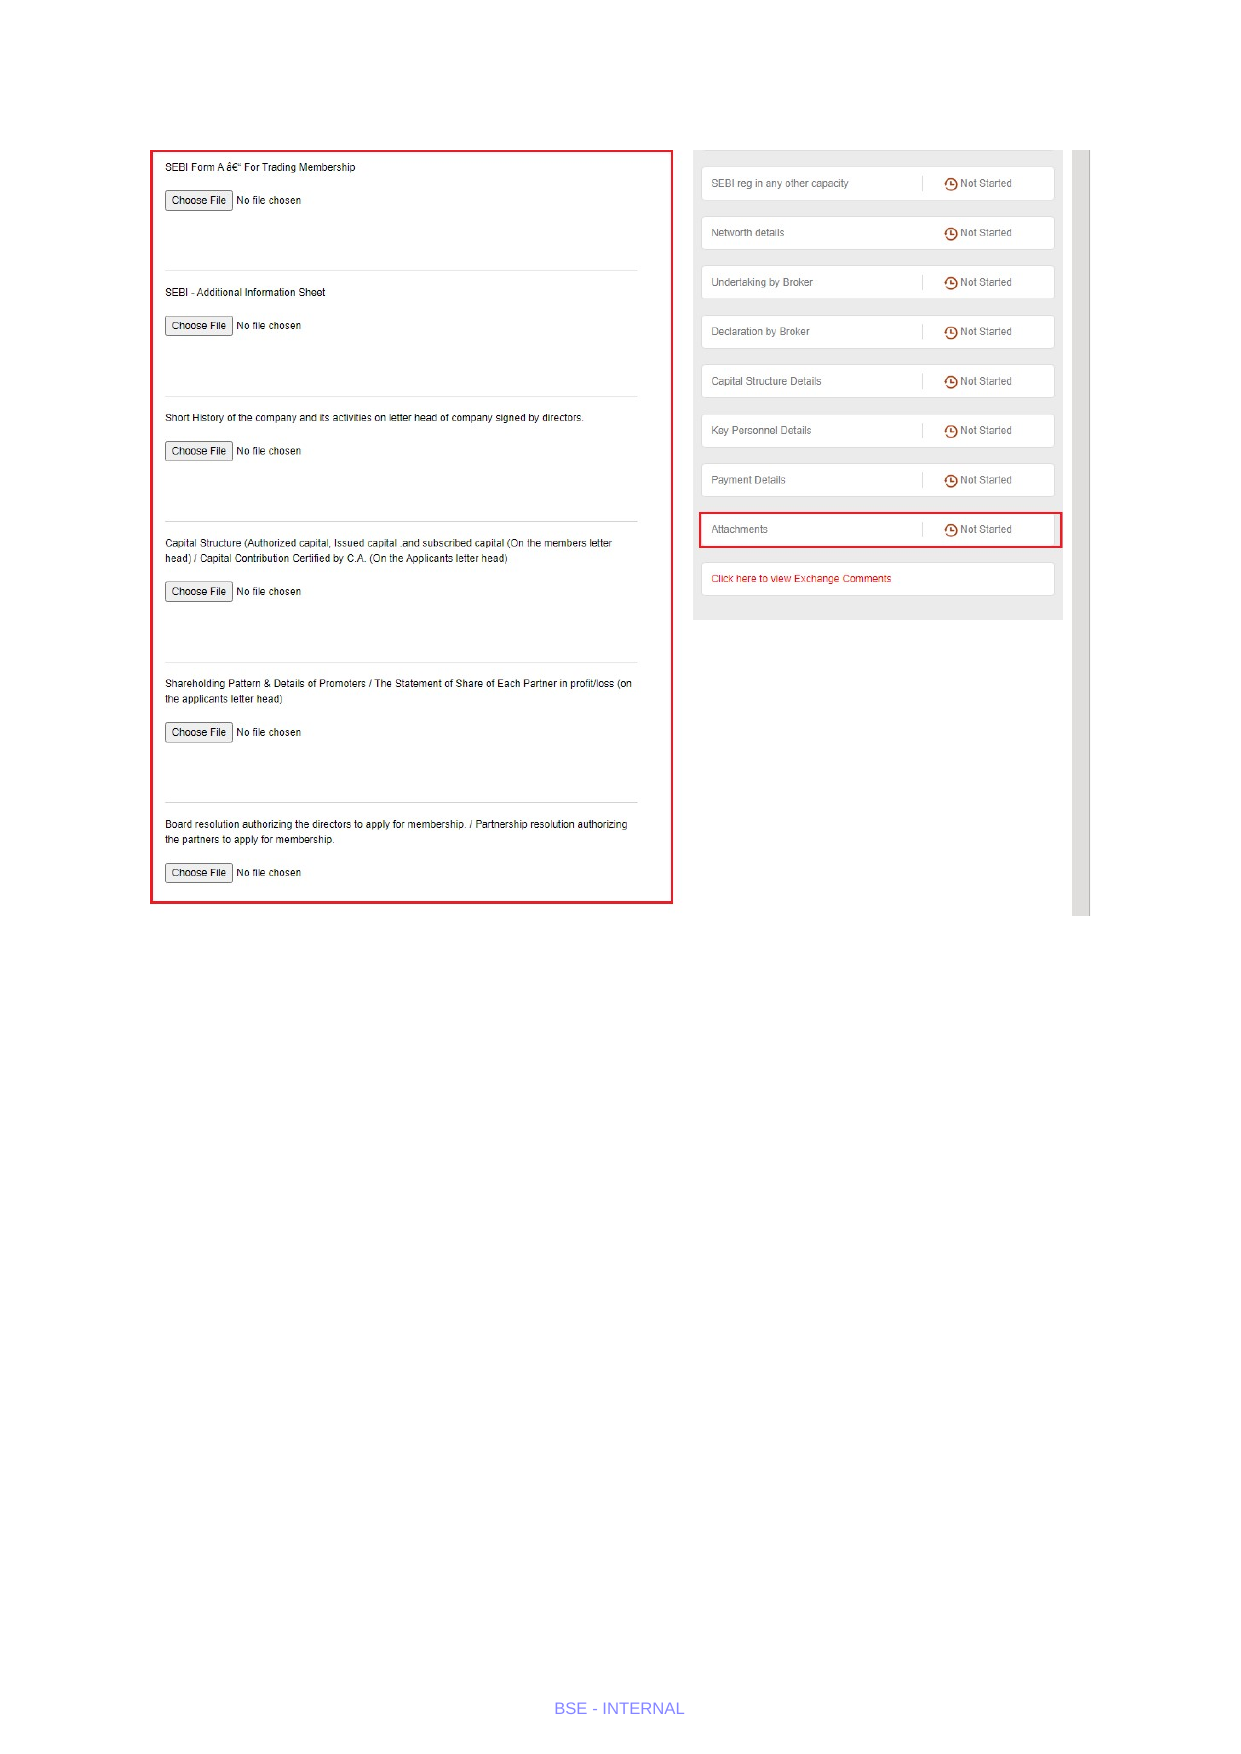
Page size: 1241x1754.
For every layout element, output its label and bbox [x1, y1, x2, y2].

picture [150, 150, 1091, 916]
